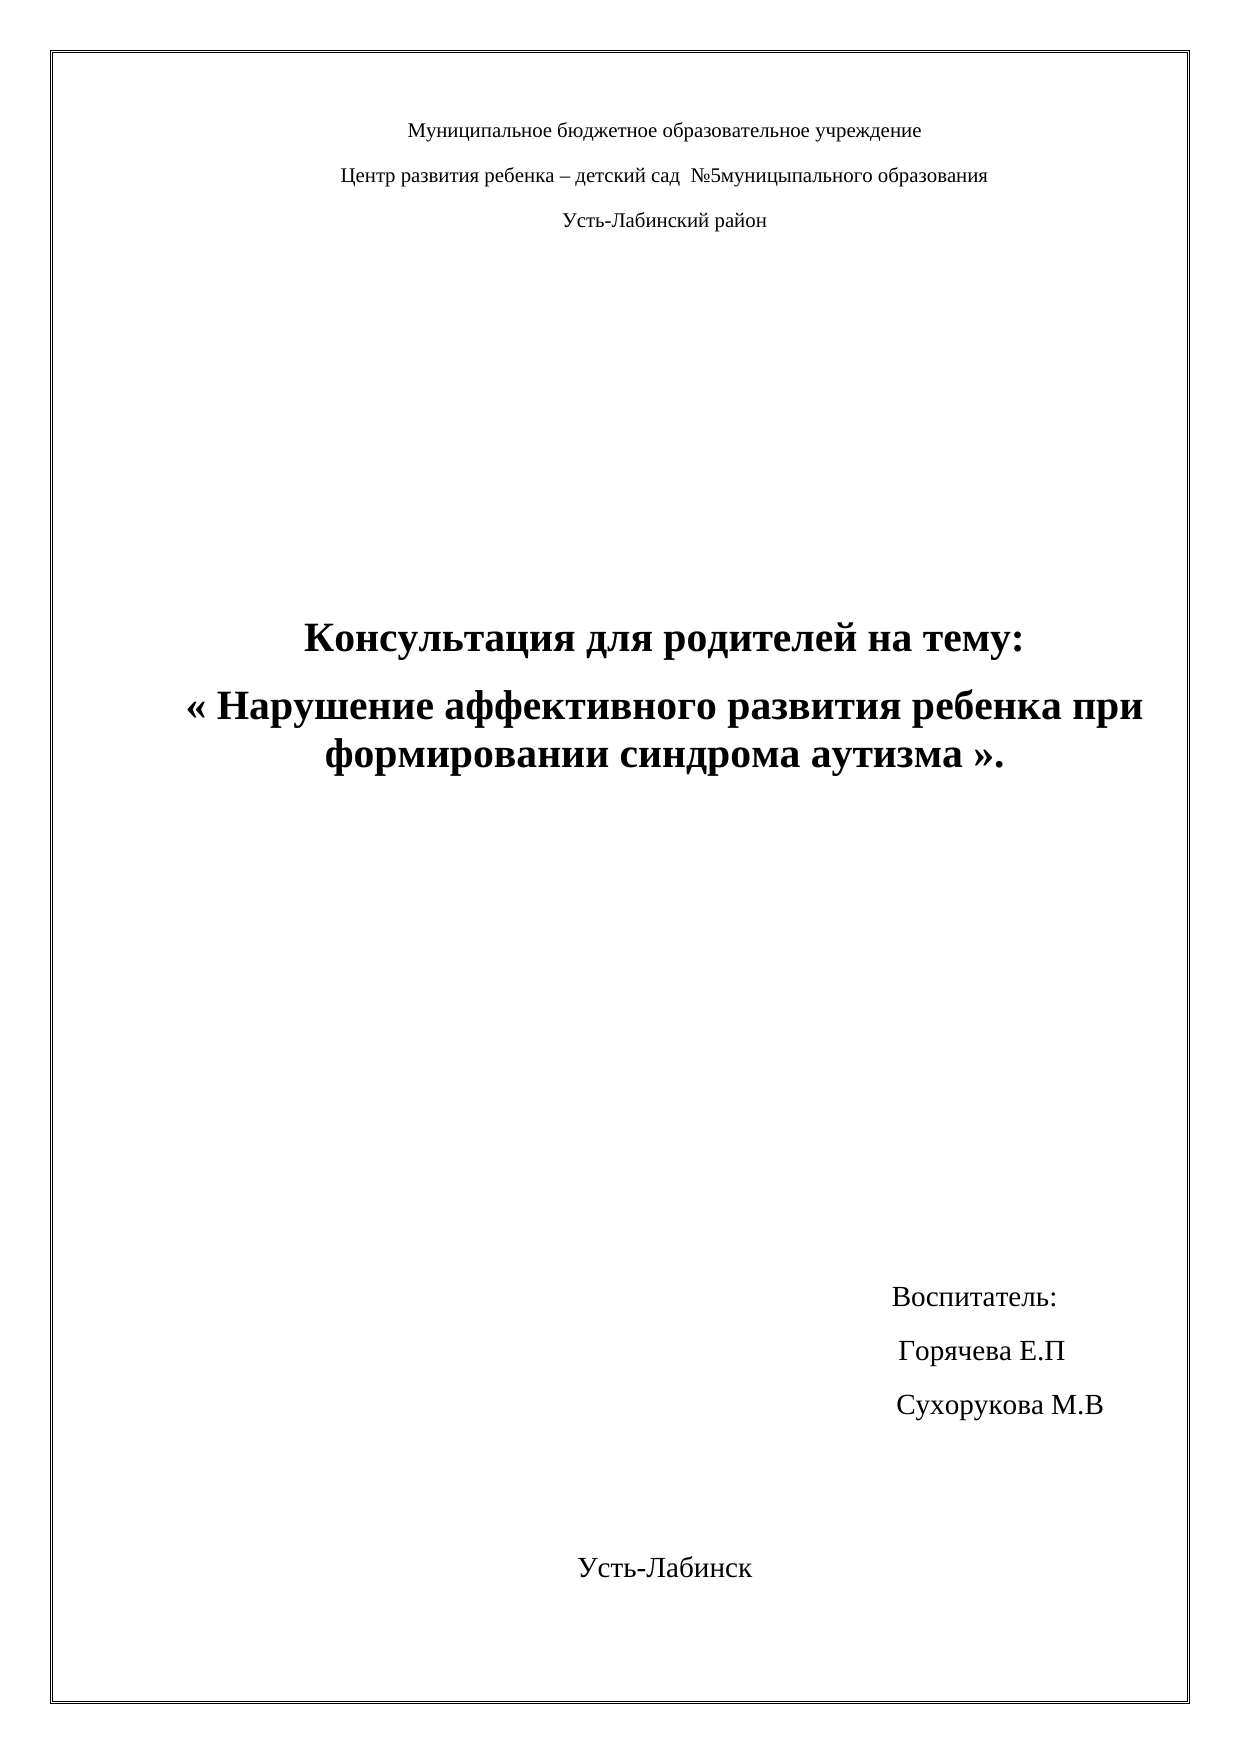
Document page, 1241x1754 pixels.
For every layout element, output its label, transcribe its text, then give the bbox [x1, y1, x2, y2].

text Воспитатель: [177, 1279, 1152, 1312]
text Муниципальное бюджетное образовательное учреждение [177, 118, 1152, 142]
text Усть-Лабинск [177, 1551, 1152, 1584]
text Горячева Е.П [177, 1333, 1152, 1367]
text Центр развития ребенка – детский сад №5муницыпального образования [177, 163, 1152, 187]
text Сухорукова М.В [177, 1387, 1152, 1421]
text Усть-Лабинский район [177, 208, 1152, 232]
text « Нарушение аффективного развития ребенка при формировании синдрома аутизма ». [177, 681, 1152, 777]
text Консультация для родителей на тему: [177, 612, 1152, 660]
